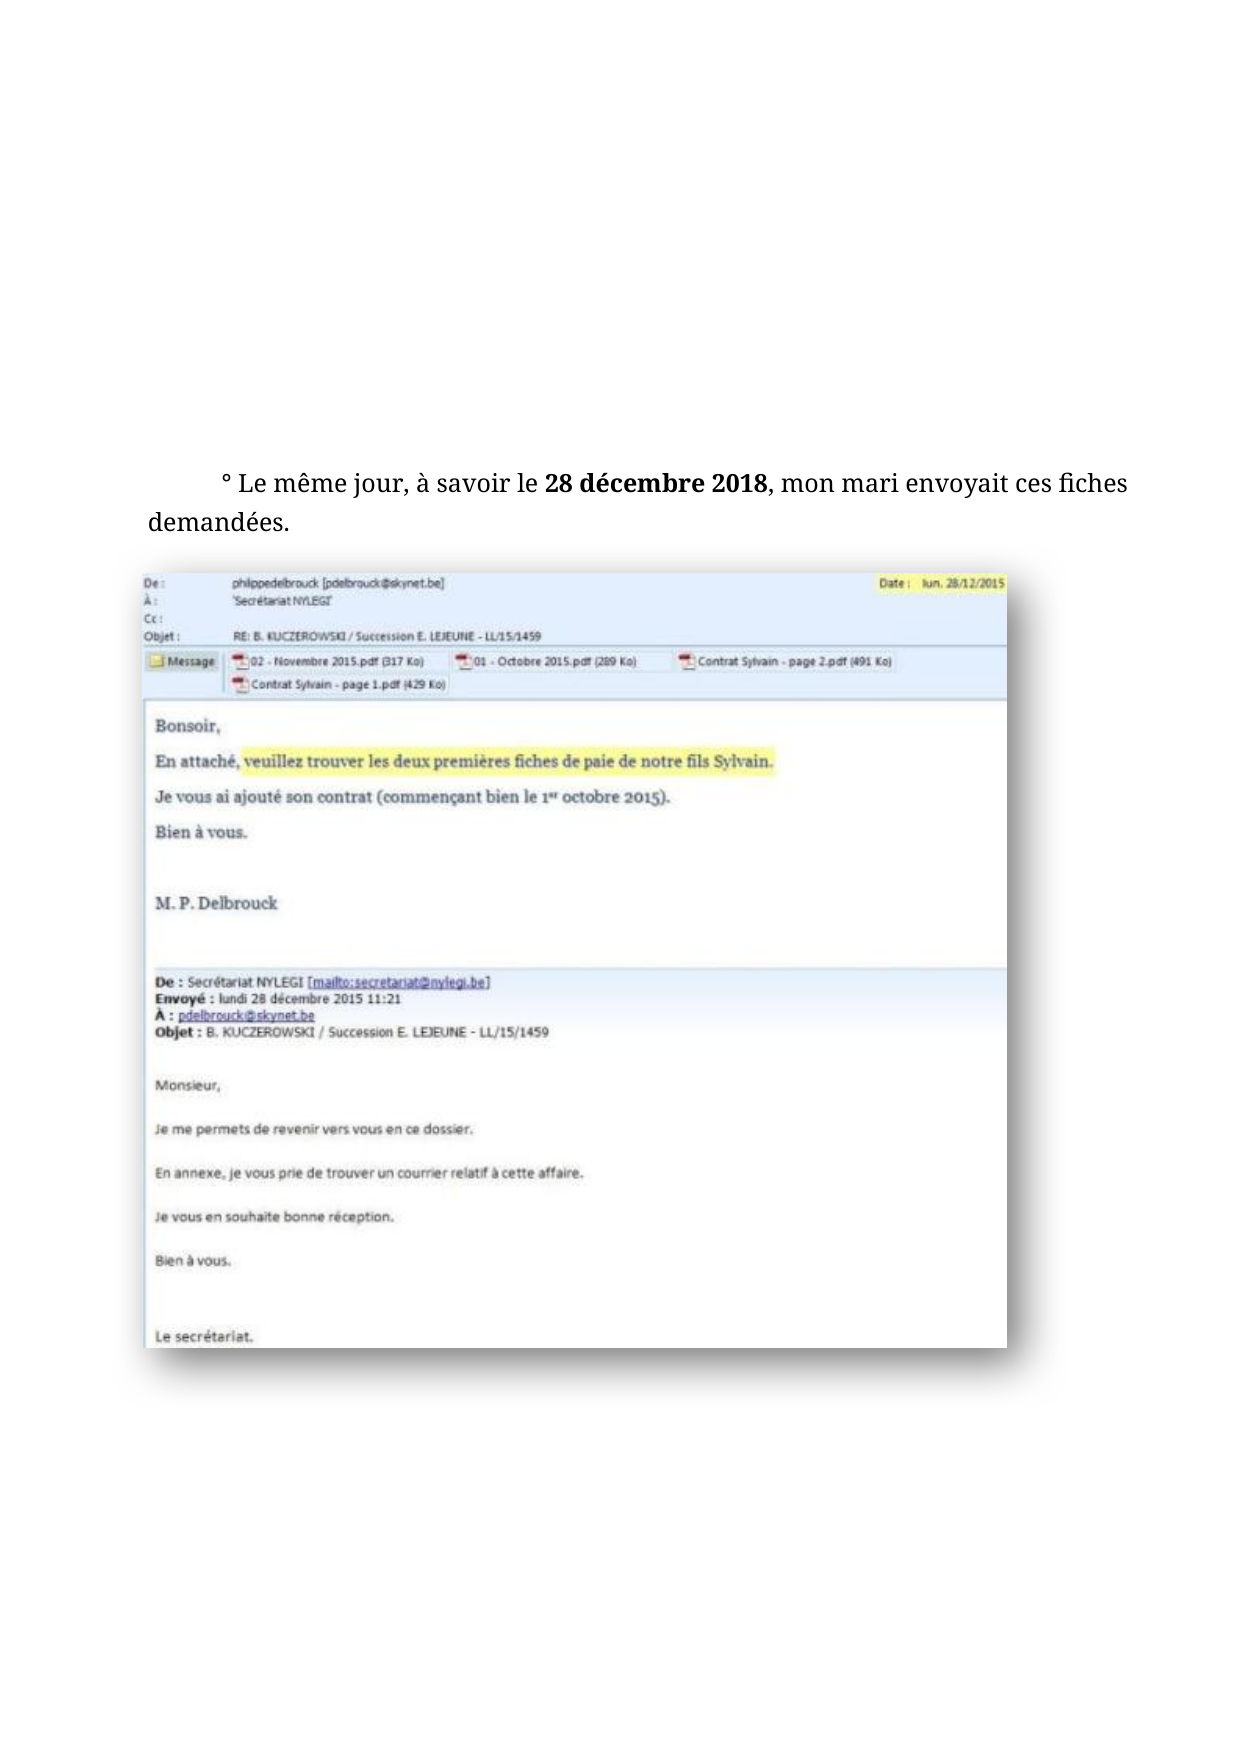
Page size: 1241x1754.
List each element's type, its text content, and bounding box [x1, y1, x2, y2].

picture [142, 573, 1007, 1348]
text ° Le même jour, à savoir le 28 décembre 2018, mon mari envoyait ces fiches demandées. [148, 466, 1152, 539]
